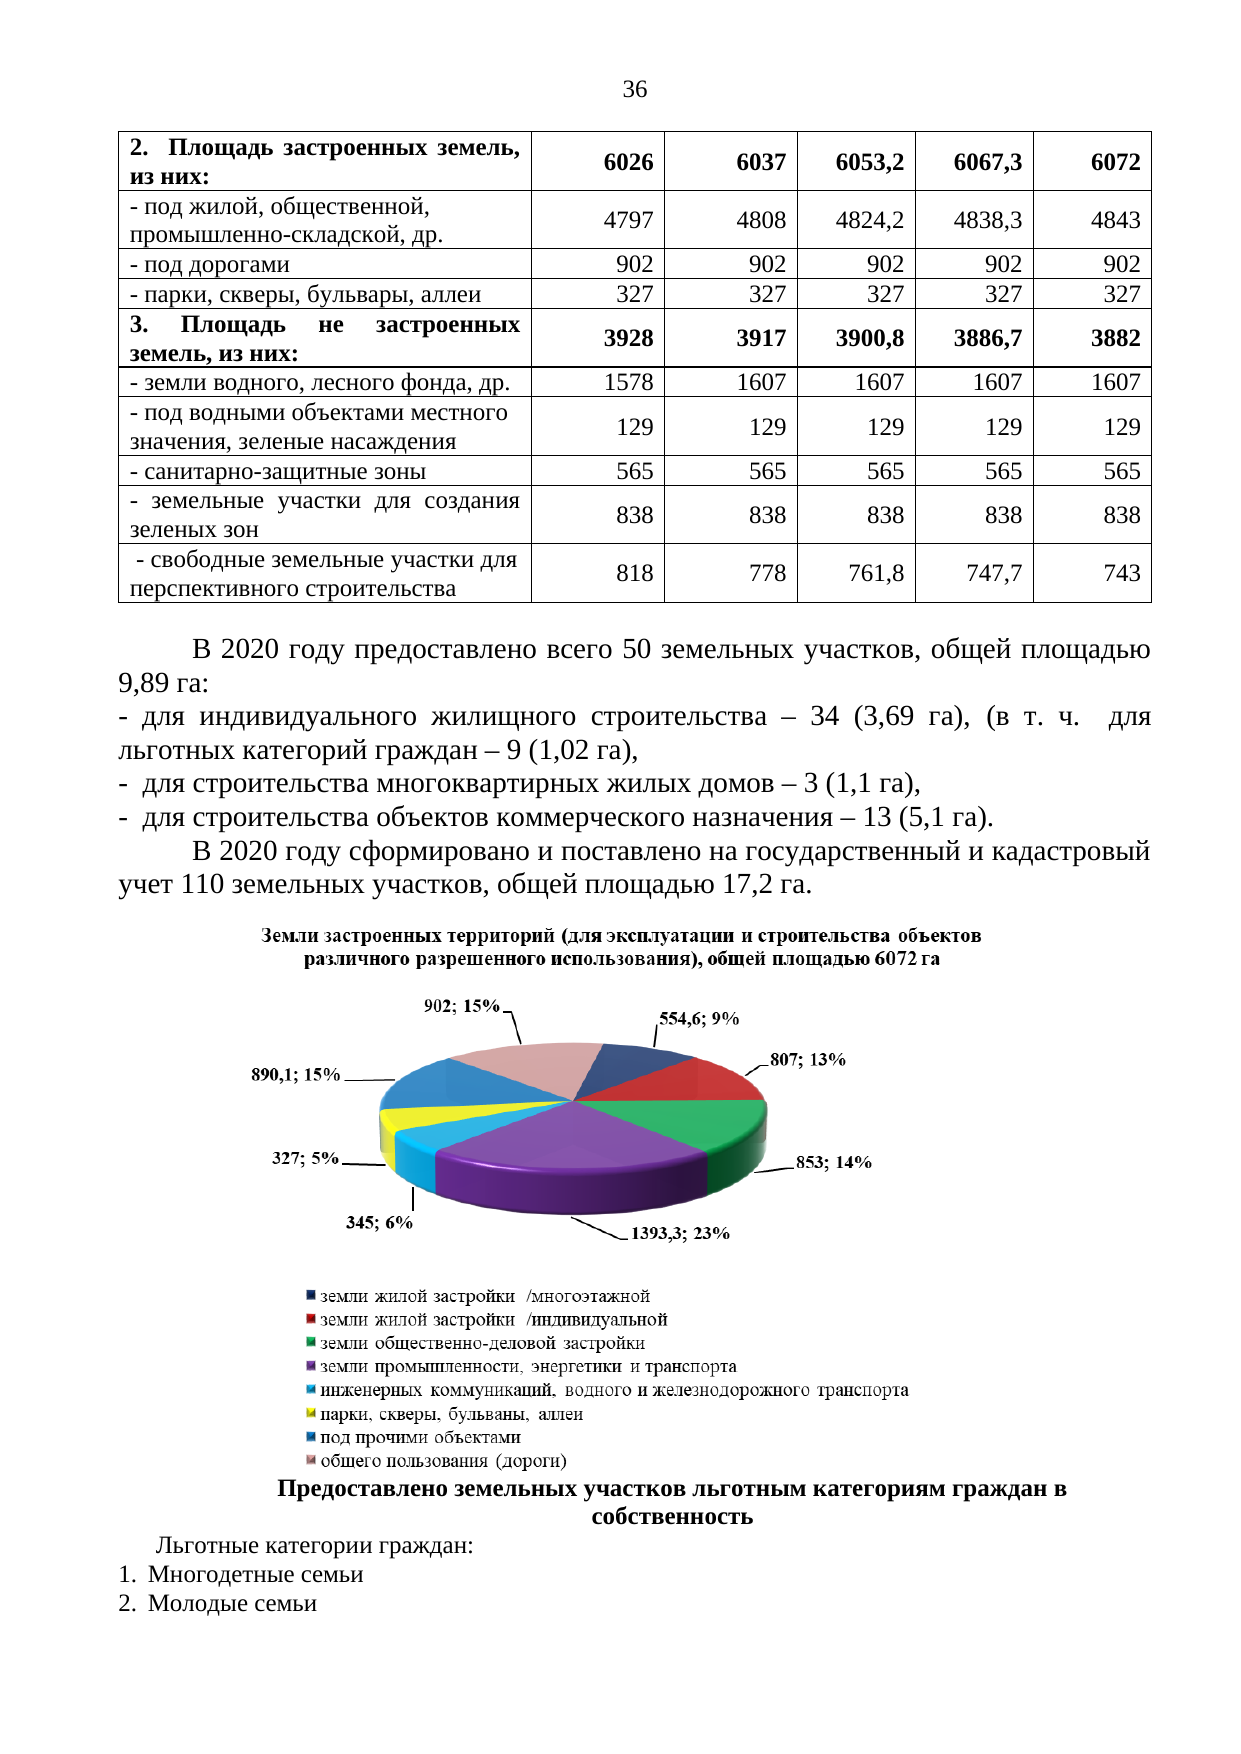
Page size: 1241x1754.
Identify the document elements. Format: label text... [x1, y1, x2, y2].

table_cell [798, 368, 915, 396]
text - для индивидуального жилищного строительства – 34 (3,69 га), (в т. ч. для льготных категорий граждан – 9 (1,02 га), [118, 698, 1152, 766]
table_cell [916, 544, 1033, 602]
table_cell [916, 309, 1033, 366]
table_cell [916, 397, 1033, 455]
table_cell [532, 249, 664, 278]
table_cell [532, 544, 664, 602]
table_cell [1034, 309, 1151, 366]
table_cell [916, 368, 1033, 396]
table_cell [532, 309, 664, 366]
picture [118, 918, 1096, 1473]
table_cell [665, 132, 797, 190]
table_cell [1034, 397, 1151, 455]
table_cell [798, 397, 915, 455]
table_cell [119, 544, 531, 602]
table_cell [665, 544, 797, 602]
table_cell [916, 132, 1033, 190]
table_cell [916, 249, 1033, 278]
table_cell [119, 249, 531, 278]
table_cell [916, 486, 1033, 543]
text Льготные категории граждан: [156, 1530, 1152, 1559]
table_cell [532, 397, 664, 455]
list Молодые семьи [118, 1588, 1152, 1616]
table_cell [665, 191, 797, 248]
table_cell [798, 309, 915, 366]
list Предоставлено земельных участков льготным категориям граждан в собственность [193, 1473, 1152, 1530]
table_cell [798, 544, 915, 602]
text - для строительства многоквартирных жилых домов – 3 (1,1 га), [118, 766, 1152, 799]
list Многодетные семьи [118, 1559, 1152, 1588]
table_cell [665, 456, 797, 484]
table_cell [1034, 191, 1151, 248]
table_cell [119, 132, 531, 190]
text В 2020 году сформировано и поставлено на государственный и кадастровый учет 110 земельных участков, общей площадью 17,2 га. [118, 833, 1152, 900]
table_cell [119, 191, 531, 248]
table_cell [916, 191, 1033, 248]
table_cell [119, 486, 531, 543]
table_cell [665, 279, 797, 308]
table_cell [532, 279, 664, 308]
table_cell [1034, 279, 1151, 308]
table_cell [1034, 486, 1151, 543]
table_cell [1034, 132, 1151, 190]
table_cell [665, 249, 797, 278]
text - для строительства объектов коммерческого назначения – 13 (5,1 га). [118, 799, 1152, 833]
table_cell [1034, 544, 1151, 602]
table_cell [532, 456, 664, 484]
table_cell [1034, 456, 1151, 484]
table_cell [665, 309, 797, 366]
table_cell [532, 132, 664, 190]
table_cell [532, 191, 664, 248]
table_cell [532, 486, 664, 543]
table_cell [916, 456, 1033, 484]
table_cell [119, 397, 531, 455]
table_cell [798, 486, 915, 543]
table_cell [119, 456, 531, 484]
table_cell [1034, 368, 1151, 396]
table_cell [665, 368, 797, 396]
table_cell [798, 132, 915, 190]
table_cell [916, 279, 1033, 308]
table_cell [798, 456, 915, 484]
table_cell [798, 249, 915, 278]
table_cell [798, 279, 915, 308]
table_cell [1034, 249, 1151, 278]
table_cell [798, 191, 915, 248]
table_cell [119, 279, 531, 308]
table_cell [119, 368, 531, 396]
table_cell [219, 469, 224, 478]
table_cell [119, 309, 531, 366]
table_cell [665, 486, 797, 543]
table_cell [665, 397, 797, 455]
text В 2020 году предоставлено всего 50 земельных участков, общей площадью 9,89 га: [118, 631, 1152, 698]
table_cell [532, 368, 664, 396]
